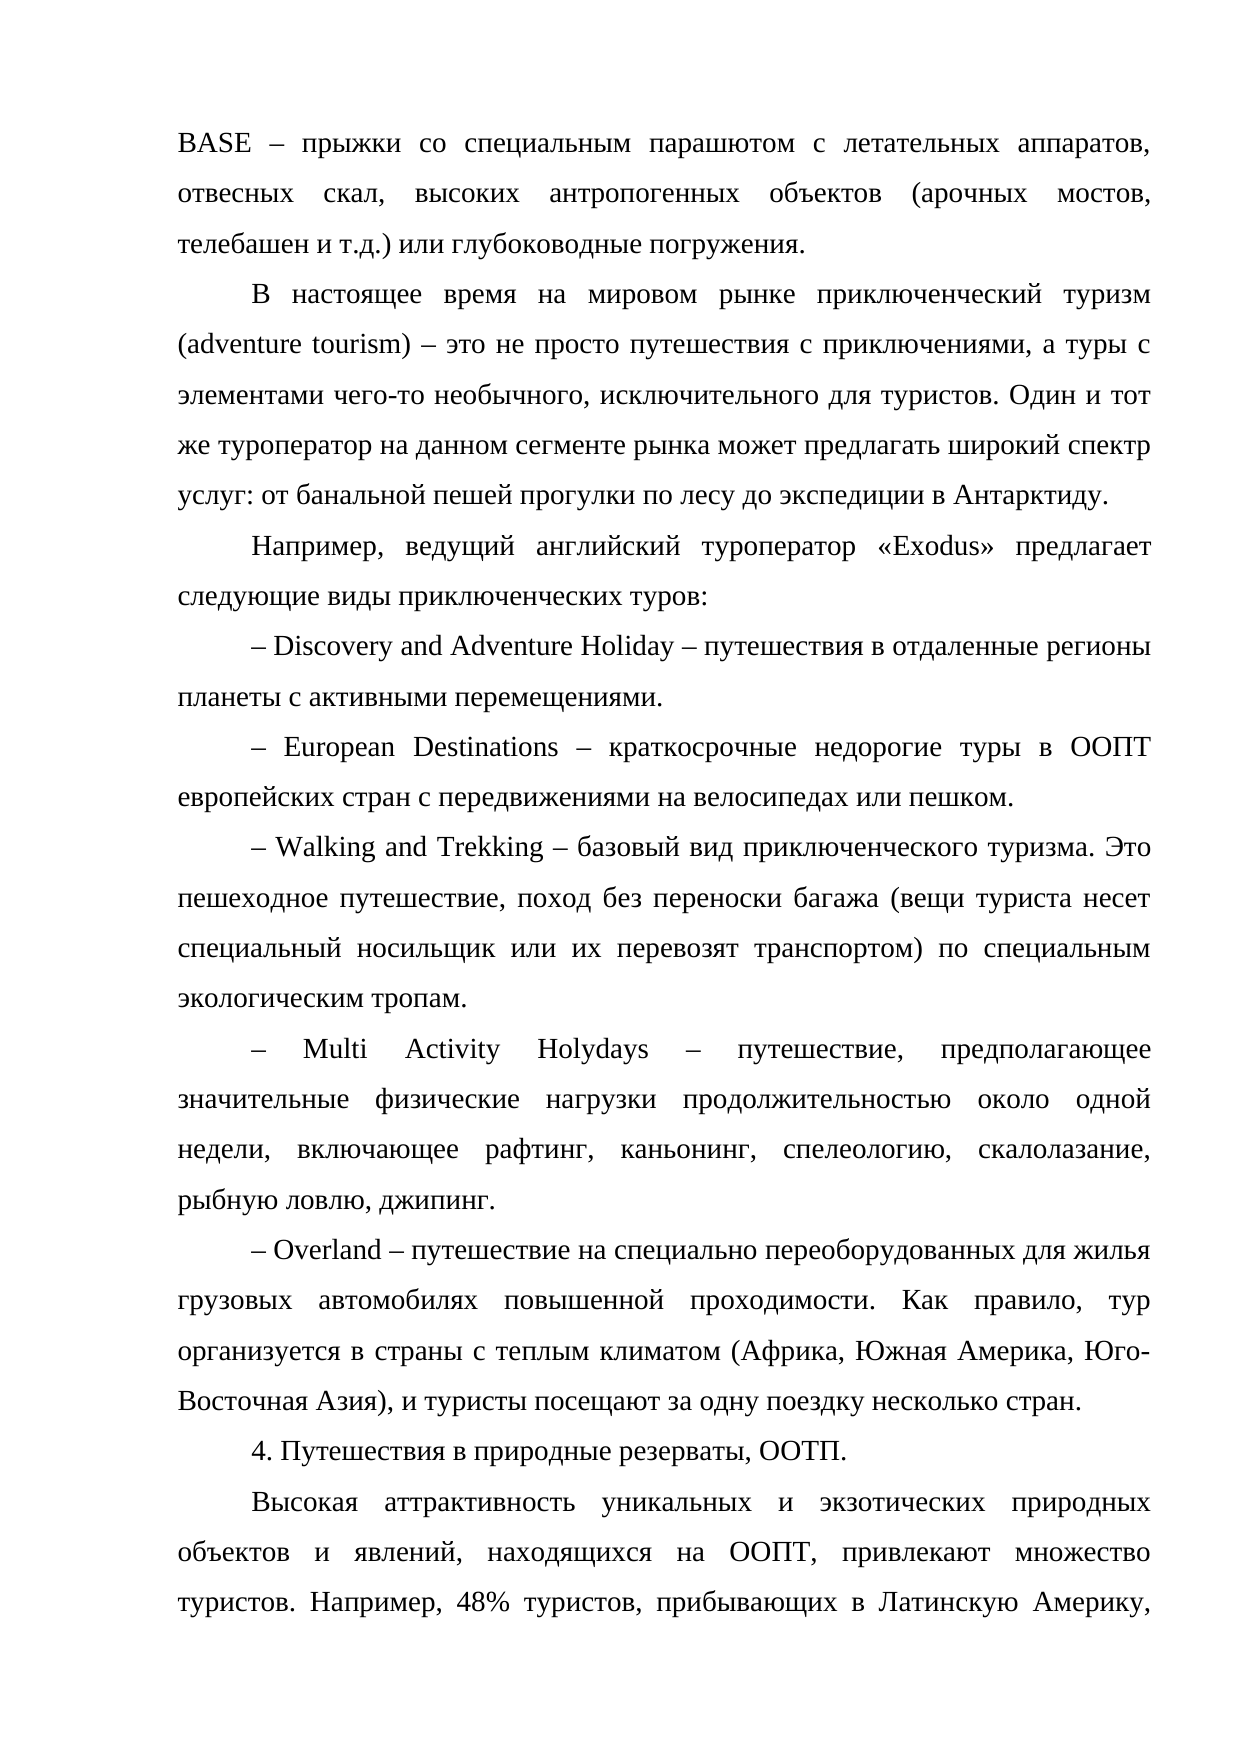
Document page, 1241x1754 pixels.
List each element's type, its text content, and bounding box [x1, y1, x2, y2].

text – Walking and Trekking – базовый вид приключенческого туризма. Это пешеходное путешествие, поход без переноски багажа (вещи туриста несет специальный носильщик или их перевозят транспортом) по специальным экологическим тропам. [177, 829, 1152, 1014]
text Например, ведущий английский туроператор «Exodus» предлагает следующие виды приключенческих туров: [177, 528, 1152, 612]
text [177, 125, 1152, 259]
text 4. Путешествия в природные резерваты, ООТП. [177, 1433, 1152, 1467]
text – Overland – путешествие на специально переоборудованных для жилья грузовых автомобилях повышенной проходимости. Как правило, тур организуется в страны с теплым климатом (Африка, Южная Америка, Юго-Восточная Азия), и туристы посещают за одну поездку несколько стран. [177, 1232, 1152, 1417]
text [177, 1484, 1152, 1618]
text – Multi Activity Holydays – путешествие, предполагающее значительные физические нагрузки продолжительностью около одной недели, включающее рафтинг, каньонинг, спелеологию, скалолазание, рыбную ловлю, джипинг. [177, 1031, 1152, 1215]
text – Discovery and Adventure Holiday – путешествия в отдаленные регионы планеты с активными перемещениями. [177, 628, 1152, 712]
text В настоящее время на мировом рынке приключенческий туризм (adventure tourism) – это не просто путешествия с приключениями, а туры с элементами чего-то необычного, исключительного для туристов. Один и тот же туроператор на данном сегменте рынка может предлагать широкий спектр услуг: от банальной пешей прогулки по лесу до экспедиции в Антарктиду. [177, 276, 1152, 511]
text – European Destinations – краткосрочные недорогие туры в ООПТ европейских стран с передвижениями на велосипедах или пешком. [177, 729, 1152, 813]
